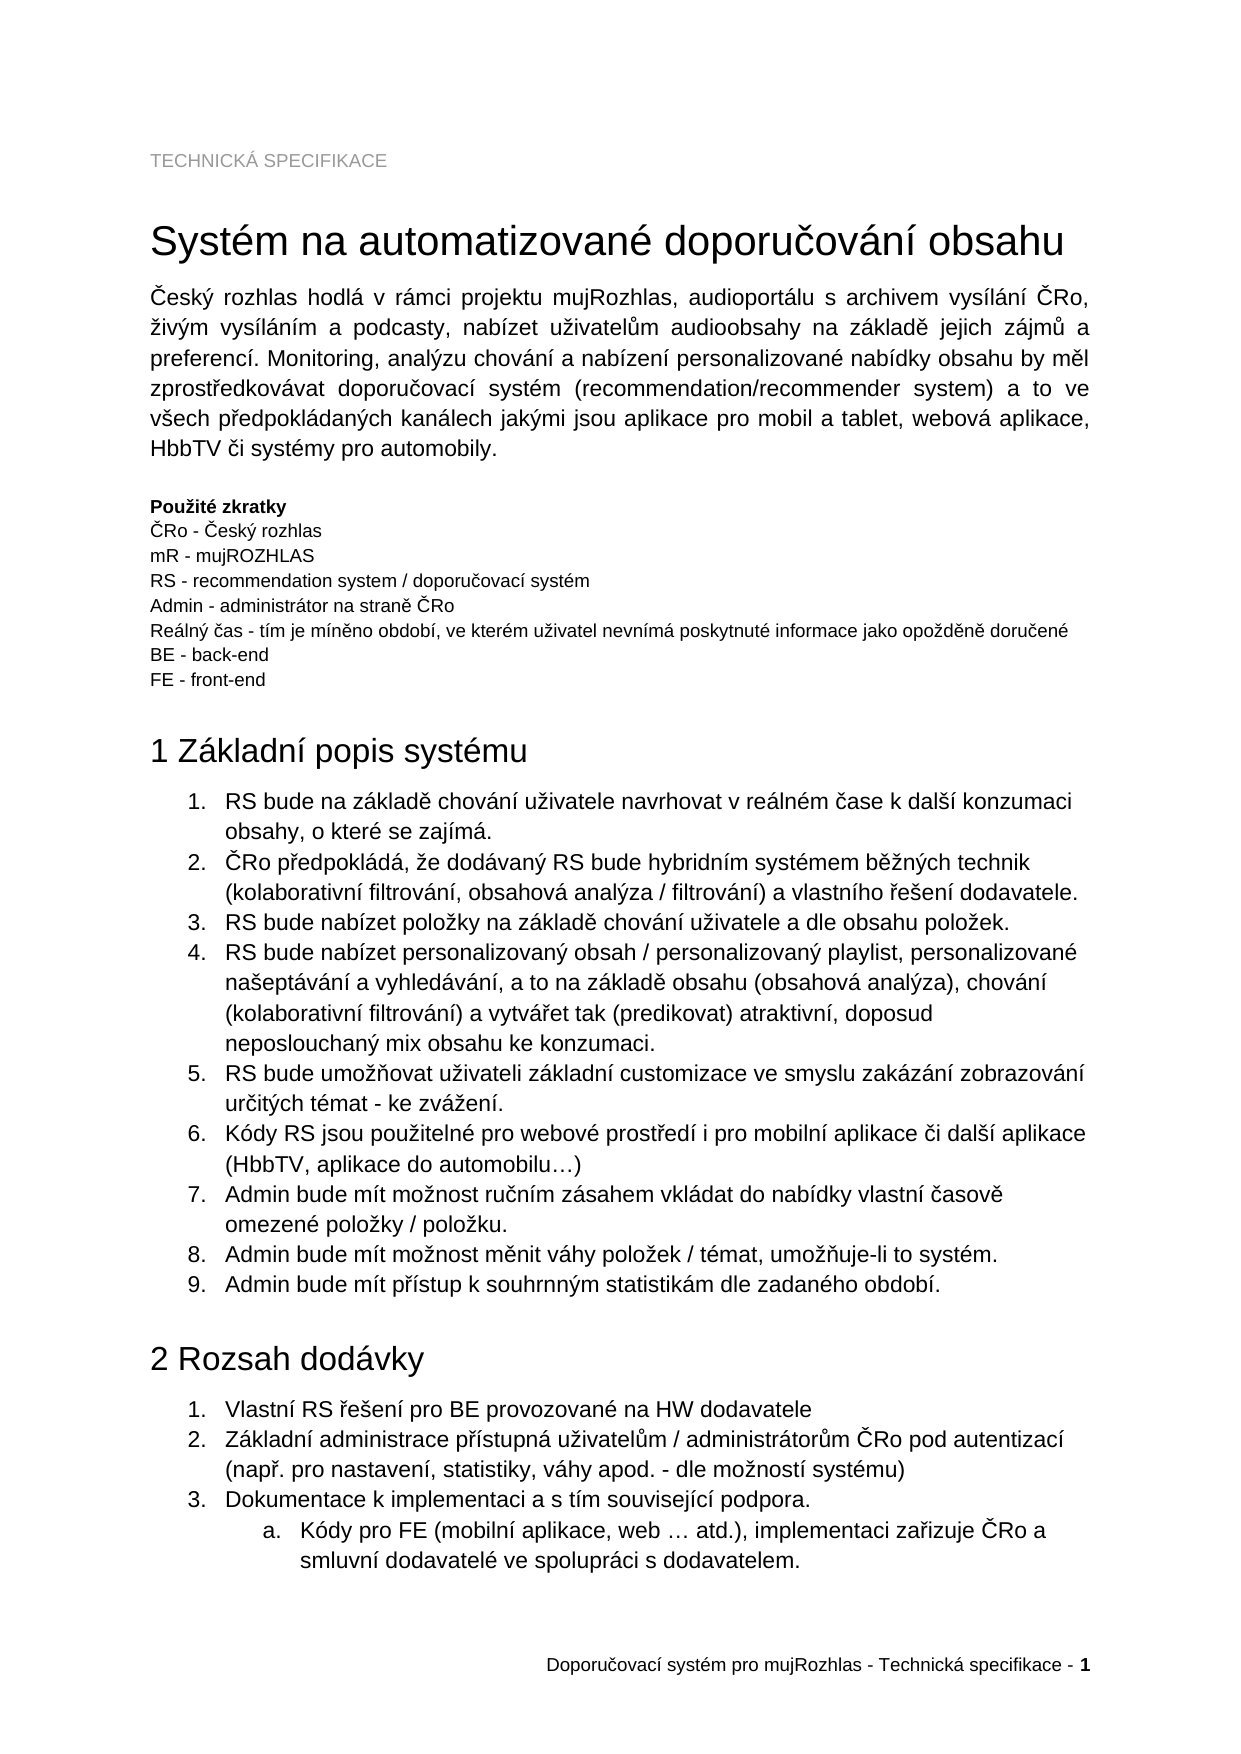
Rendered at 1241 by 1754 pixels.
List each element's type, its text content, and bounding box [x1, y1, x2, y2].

list Základní administrace přístupná uživatelům / administrátorům ČRo pod autentizací (např. pro nastavení, statistiky, váhy apod. - dle možností systému) [187, 1426, 1090, 1482]
list RS bude na základě chování uživatele navrhovat v reálném čase k další konzumaci obsahy, o které se zajímá. [187, 788, 1090, 844]
subtitle 2 Rozsah dodávky [150, 1339, 1090, 1377]
text mR - mujROZHLAS [150, 545, 1090, 567]
text Český rozhlas hodlá v rámci projektu mujRozhlas, audioportálu s archivem vysílání ČRo, živým vysíláním a podcasty, nabízet uživatelům audioobsahy na základě jejich zájmů a preferencí. Monitoring, analýzu chování a nabízení personalizované nabídky obsahu by měl zprostředkovávat doporučovací systém (recommendation/recommender system) a to ve všech předpokládaných kanálech jakými jsou aplikace pro mobil a tablet, webová aplikace, HbbTV či systémy pro automobily. [150, 284, 1090, 461]
list RS bude umožňovat uživateli základní customizace ve smyslu zakázání zobrazování určitých témat - ke zvážení. [187, 1060, 1090, 1116]
text ČRo - Český rozhlas [150, 520, 1090, 542]
text RS - recommendation system / doporučovací systém [150, 570, 1090, 591]
list ČRo předpokládá, že dodávaný RS bude hybridním systémem běžných technik (kolaborativní filtrování, obsahová analýza / filtrování) a vlastního řešení dodavatele. [187, 848, 1090, 905]
list Kódy RS jsou použitelné pro webové prostředí i pro mobilní aplikace či další aplikace (HbbTV, aplikace do automobilu…) [187, 1120, 1090, 1177]
list Admin bude mít přístup k souhrnným statistikám dle zadaného období. [187, 1271, 1090, 1298]
list Kódy pro FE (mobilní aplikace, web … atd.), implementaci zařizuje ČRo a smluvní dodavatelé ve spolupráci s dodavatelem. [262, 1517, 1090, 1573]
list RS bude nabízet personalizovaný obsah / personalizovaný playlist, personalizované našeptávání a vyhledávání, a to na základě obsahu (obsahová analýza), chování (kolaborativní filtrování) a vytvářet tak (predikovat) atraktivní, doposud neposlouchaný mix obsahu ke konzumaci. [187, 939, 1090, 1056]
text FE - front-end [150, 669, 1090, 691]
list Admin bude mít možnost ručním zásahem vkládat do nabídky vlastní časově omezené položky / položku. [187, 1181, 1090, 1237]
text Admin - administrátor na straně ČRo [150, 595, 1090, 616]
list Admin bude mít možnost měnit váhy položek / témat, umožňuje-li to systém. [187, 1241, 1090, 1267]
text TECHNICKÁ SPECIFIKACE [150, 150, 1090, 172]
list Vlastní RS řešení pro BE provozované na HW dodavatele [187, 1396, 1090, 1422]
subtitle 1 Základní popis systému [150, 731, 1090, 770]
subtitle Systém na automatizované doporučování obsahu [150, 216, 1090, 264]
text BE - back-end [150, 644, 1090, 666]
list Dokumentace k implementaci a s tím související podpora. [187, 1486, 1090, 1513]
text Reálný čas - tím je míněno období, ve kterém uživatel nevnímá poskytnuté informace jako opožděně doručené [150, 619, 1090, 641]
list RS bude nabízet položky na základě chování uživatele a dle obsahu položek. [187, 909, 1090, 935]
text Použité zkratky [150, 496, 1090, 517]
